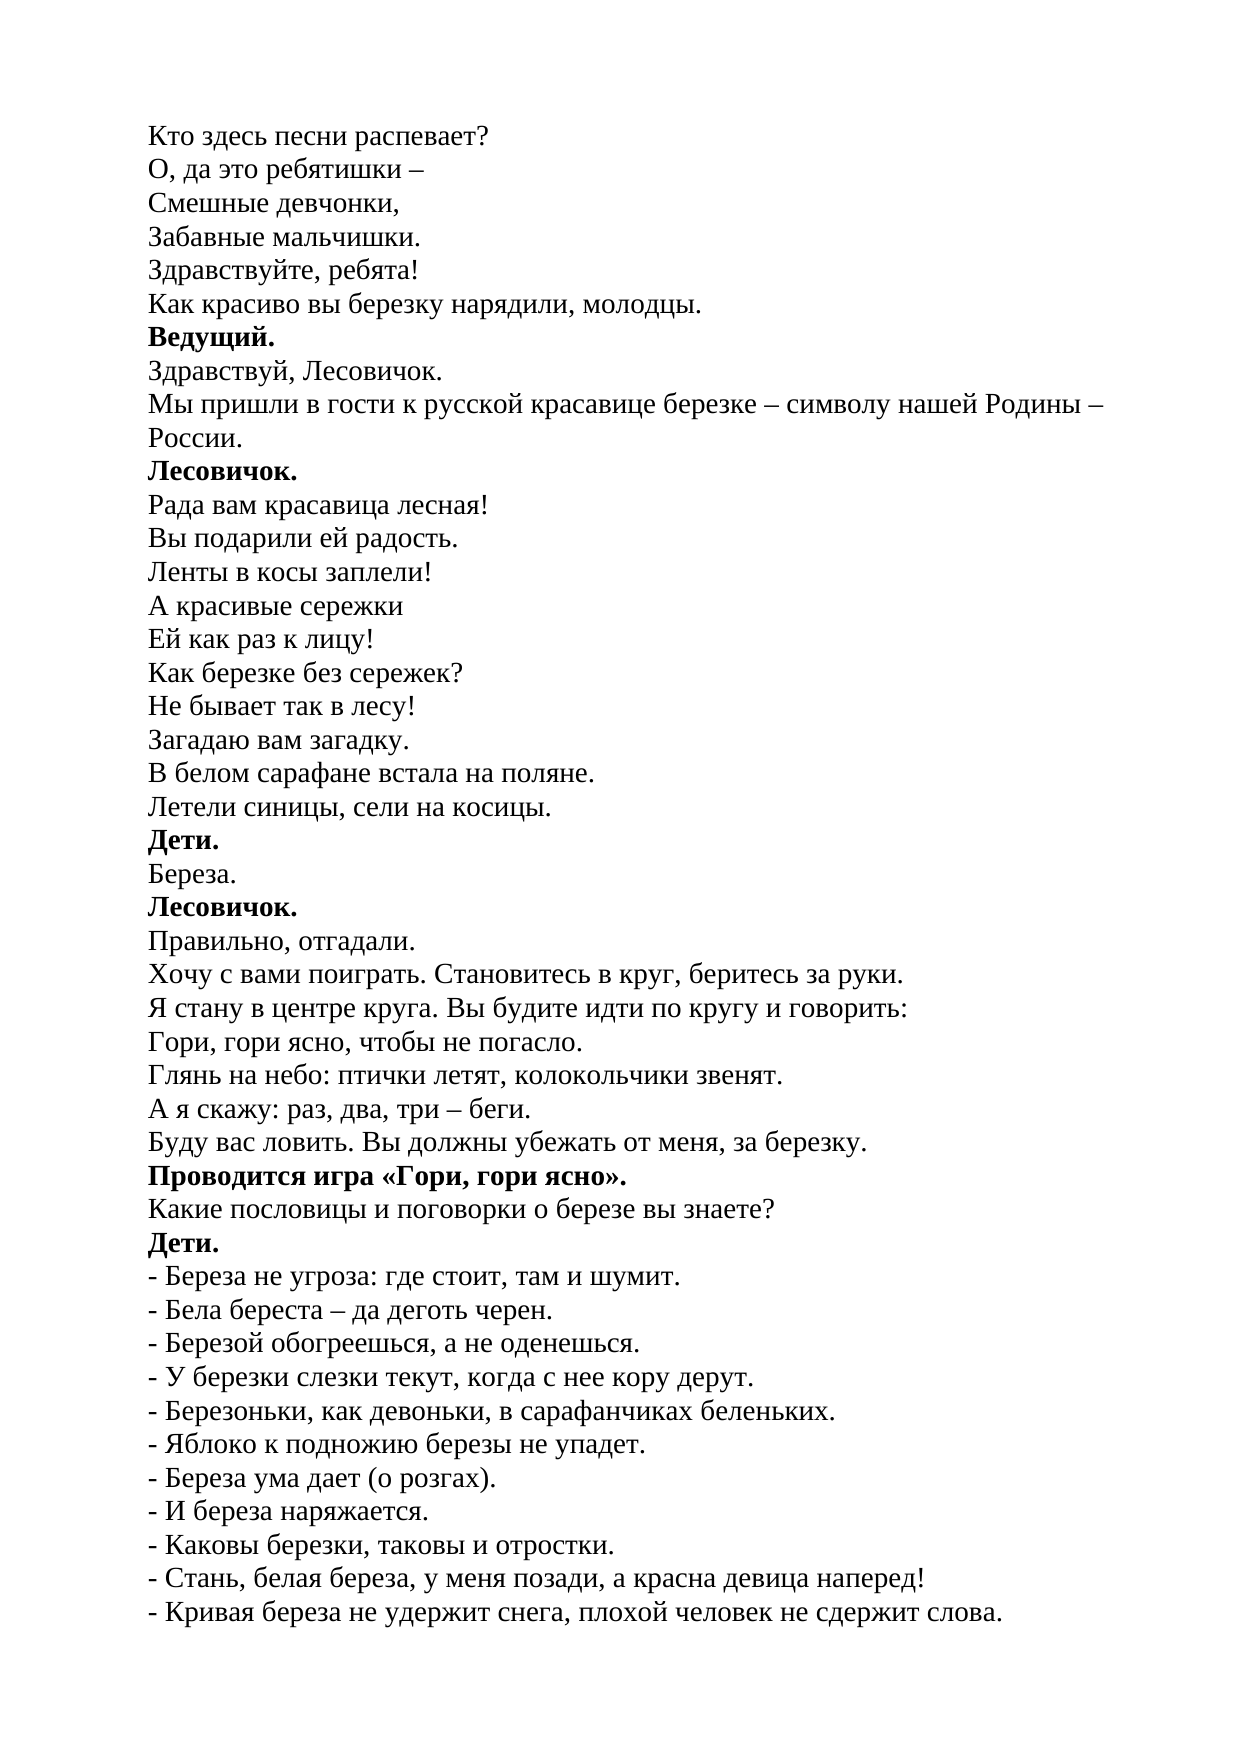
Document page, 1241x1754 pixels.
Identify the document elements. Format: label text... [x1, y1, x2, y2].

text Здравствуйте, ребята! [148, 252, 1152, 286]
text Мы пришли в гости к русской красавице березке – символу нашей Родины – России. [148, 386, 1152, 453]
text Лесовичок. [148, 453, 1152, 487]
text Ленты в косы заплели! [148, 554, 1152, 588]
text - У березки слезки текут, когда с нее кору дерут. [148, 1359, 1152, 1393]
text Какие пословицы и поговорки о березе вы знаете? [148, 1191, 1152, 1225]
text Лесовичок. [148, 889, 1152, 923]
text Летели синицы, сели на косицы. [148, 789, 1152, 822]
text - Каковы березки, таковы и отростки. [148, 1527, 1152, 1560]
text Рада вам красавица лесная! [148, 487, 1152, 521]
text Хочу с вами поиграть. Становитесь в круг, беритесь за руки. [148, 957, 1152, 990]
text Кто здесь песни распевает? [148, 118, 1152, 152]
text Проводится игра «Гори, гори ясно». [148, 1158, 1152, 1191]
text Забавные мальчишки. [148, 219, 1152, 252]
text Загадаю вам загадку. [148, 722, 1152, 755]
text - Яблоко к подножию березы не упадет. [148, 1426, 1152, 1460]
text А я скажу: раз, два, три – беги. [148, 1091, 1152, 1124]
text Ведущий. [148, 319, 1152, 353]
text Не бывает так в лесу! [148, 688, 1152, 722]
text Буду вас ловить. Вы должны убежать от меня, за березку. [148, 1124, 1152, 1158]
text - Стань, белая береза, у меня позади, а красна девица наперед! [148, 1560, 1152, 1594]
text Как березке без сережек? [148, 655, 1152, 688]
text Гори, гори ясно, чтобы не погасло. [148, 1024, 1152, 1057]
text Вы подарили ей радость. [148, 521, 1152, 554]
text Как красиво вы березку нарядили, молодцы. [148, 286, 1152, 319]
text - И береза наряжается. [148, 1493, 1152, 1527]
text - Бела береста – да деготь черен. [148, 1292, 1152, 1326]
text - Кривая береза не удержит снега, плохой человек не сдержит слова. [148, 1594, 1152, 1627]
text - Береза не угроза: где стоит, там и шумит. [148, 1258, 1152, 1292]
text - Березой обогреешься, а не оденешься. [148, 1326, 1152, 1359]
text Дети. [148, 822, 1152, 856]
text Правильно, отгадали. [148, 923, 1152, 957]
text О, да это ребятишки – [148, 152, 1152, 185]
text - Береза ума дает (о розгах). [148, 1460, 1152, 1493]
text Я стану в центре круга. Вы будите идти по кругу и говорить: [148, 990, 1152, 1024]
text Береза. [148, 856, 1152, 889]
text Дети. [148, 1225, 1152, 1258]
text - Березоньки, как девоньки, в сарафанчиках беленьких. [148, 1393, 1152, 1426]
text А красивые сережки [148, 588, 1152, 621]
text Здравствуй, Лесовичок. [148, 353, 1152, 386]
text В белом сарафане встала на поляне. [148, 755, 1152, 789]
text Глянь на небо: птички летят, колокольчики звенят. [148, 1057, 1152, 1091]
text Ей как раз к лицу! [148, 621, 1152, 655]
text Смешные девчонки, [148, 185, 1152, 219]
